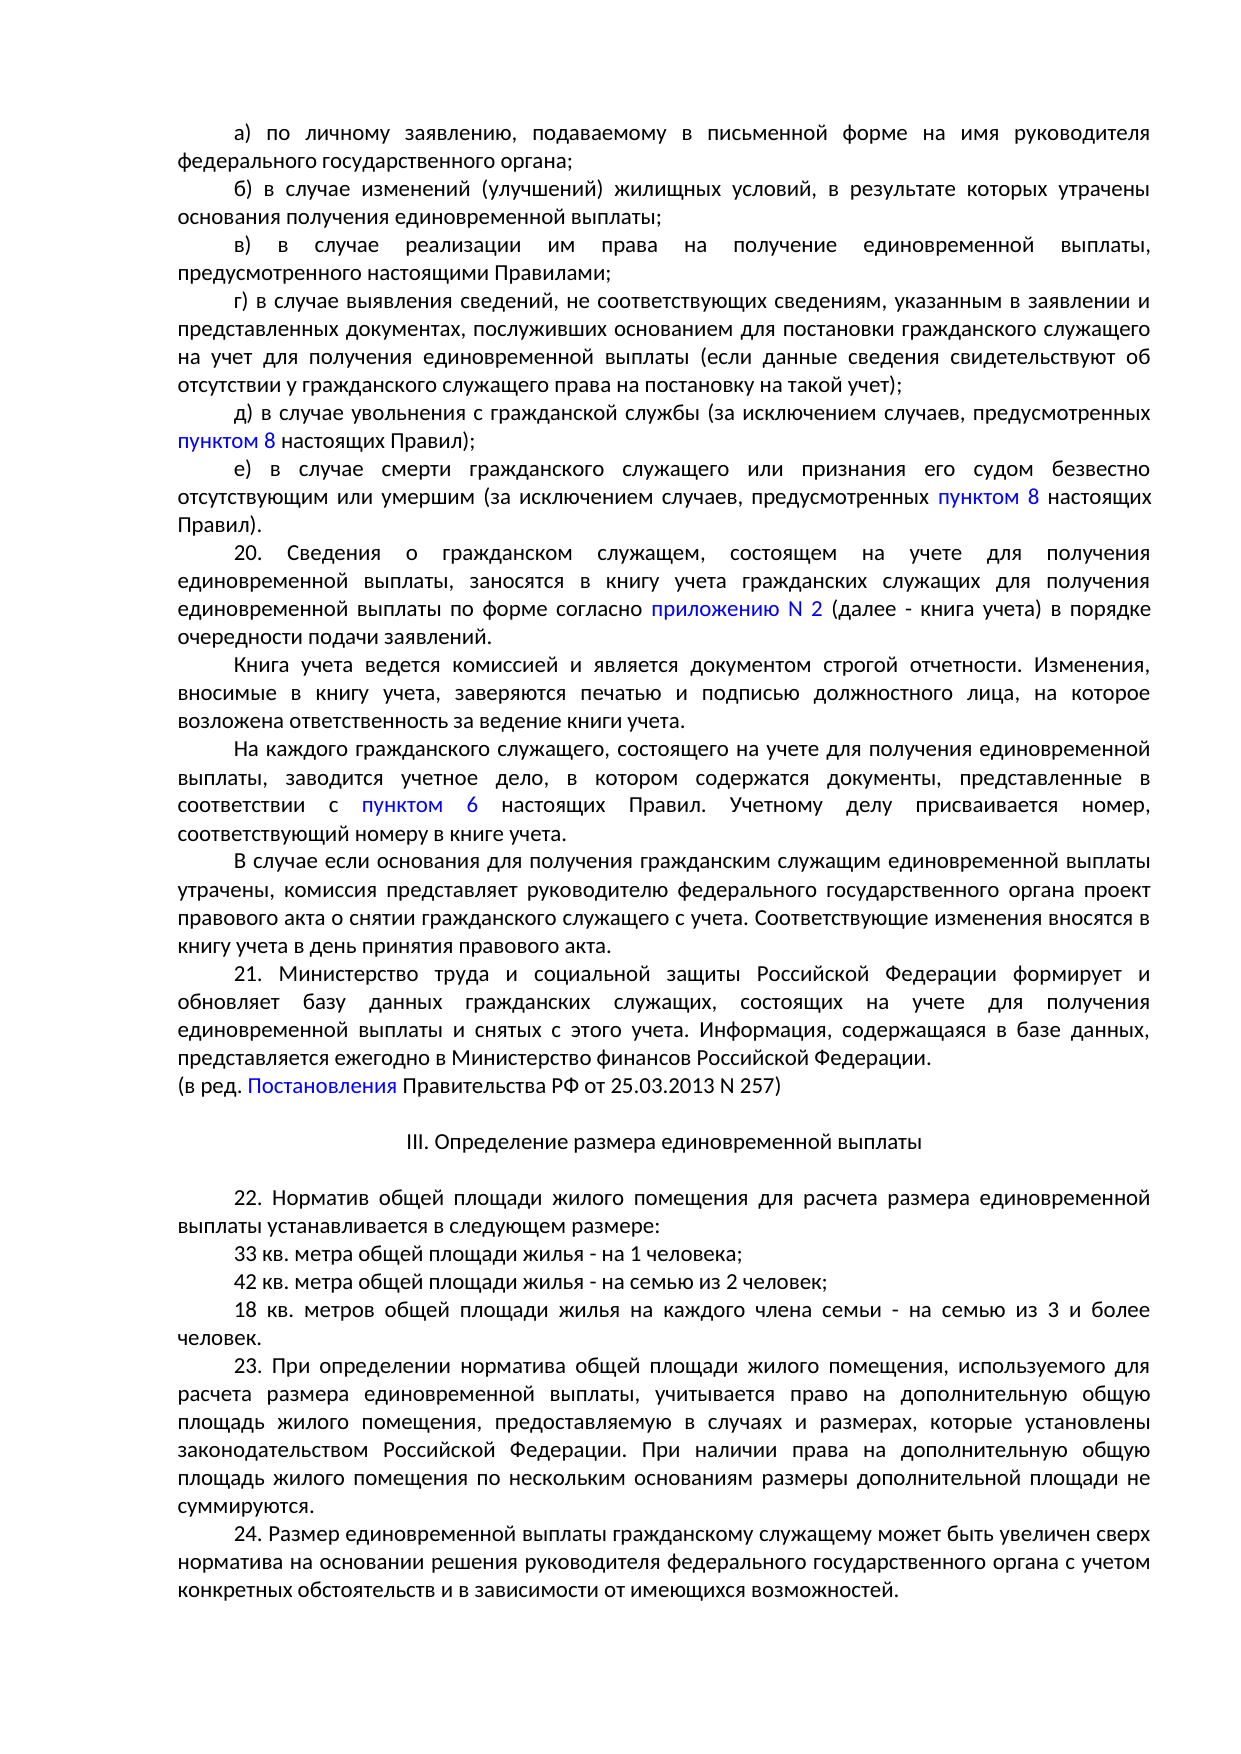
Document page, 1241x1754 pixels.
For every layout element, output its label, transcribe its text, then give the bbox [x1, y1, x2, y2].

text 20. Сведения о гражданском служащем, состоящем на учете для получения единовременной выплаты, заносятся в книгу учета гражданских служащих для получения единовременной выплаты по форме согласно приложению N 2 (далее - книга учета) в порядке очередности подачи заявлений. [177, 538, 1152, 651]
text На каждого гражданского служащего, состоящего на учете для получения единовременной выплаты, заводится учетное дело, в котором содержатся документы, представленные в соответствии с пунктом 6 настоящих Правил. Учетному делу присваивается номер, соответствующий номеру в книге учета. [177, 734, 1152, 847]
text 18 кв. метров общей площади жилья на каждого члена семьи - на семью из 3 и более человек. [177, 1295, 1152, 1351]
text 23. При определении норматива общей площади жилого помещения, используемого для расчета размера единовременной выплаты, учитывается право на дополнительную общую площадь жилого помещения, предоставляемую в случаях и размерах, которые установлены законодательством Российской Федерации. При наличии права на дополнительную общую площадь жилого помещения по нескольким основаниям размеры дополнительной площади не суммируются. [177, 1351, 1152, 1519]
text 22. Норматив общей площади жилого помещения для расчета размера единовременной выплаты устанавливается в следующем размере: [177, 1183, 1152, 1239]
text III. Определение размера единовременной выплаты [177, 1127, 1152, 1155]
text г) в случае выявления сведений, не соответствующих сведениям, указанным в заявлении и представленных документах, послуживших основанием для постановки гражданского служащего на учет для получения единовременной выплаты (если данные сведения свидетельствуют об отсутствии у гражданского служащего права на постановку на такой учет); [177, 286, 1152, 398]
text 21. Министерство труда и социальной защиты Российской Федерации формирует и обновляет базу данных гражданских служащих, состоящих на учете для получения единовременной выплаты и снятых с этого учета. Информация, содержащаяся в базе данных, представляется ежегодно в Министерство финансов Российской Федерации. [177, 959, 1152, 1071]
text (в ред. Постановления Правительства РФ от 25.03.2013 N 257) [177, 1071, 1152, 1099]
text б) в случае изменений (улучшений) жилищных условий, в результате которых утрачены основания получения единовременной выплаты; [177, 174, 1152, 230]
text 24. Размер единовременной выплаты гражданскому служащему может быть увеличен сверх норматива на основании решения руководителя федерального государственного органа с учетом конкретных обстоятельств и в зависимости от имеющихся возможностей. [177, 1519, 1152, 1603]
text е) в случае смерти гражданского служащего или признания его судом безвестно отсутствующим или умершим (за исключением случаев, предусмотренных пунктом 8 настоящих Правил). [177, 454, 1152, 538]
text 33 кв. метра общей площади жилья - на 1 человека; [177, 1239, 1152, 1267]
text В случае если основания для получения гражданским служащим единовременной выплаты утрачены, комиссия представляет руководителю федерального государственного органа проект правового акта о снятии гражданского служащего с учета. Соответствующие изменения вносятся в книгу учета в день принятия правового акта. [177, 847, 1152, 959]
text д) в случае увольнения с гражданской службы (за исключением случаев, предусмотренных пунктом 8 настоящих Правил); [177, 398, 1152, 454]
text в) в случае реализации им права на получение единовременной выплаты, предусмотренного настоящими Правилами; [177, 230, 1152, 286]
text Книга учета ведется комиссией и является документом строгой отчетности. Изменения, вносимые в книгу учета, заверяются печатью и подписью должностного лица, на которое возложена ответственность за ведение книги учета. [177, 651, 1152, 734]
text а) по личному заявлению, подаваемому в письменной форме на имя руководителя федерального государственного органа; [177, 118, 1152, 174]
text 42 кв. метра общей площади жилья - на семью из 2 человек; [177, 1267, 1152, 1295]
